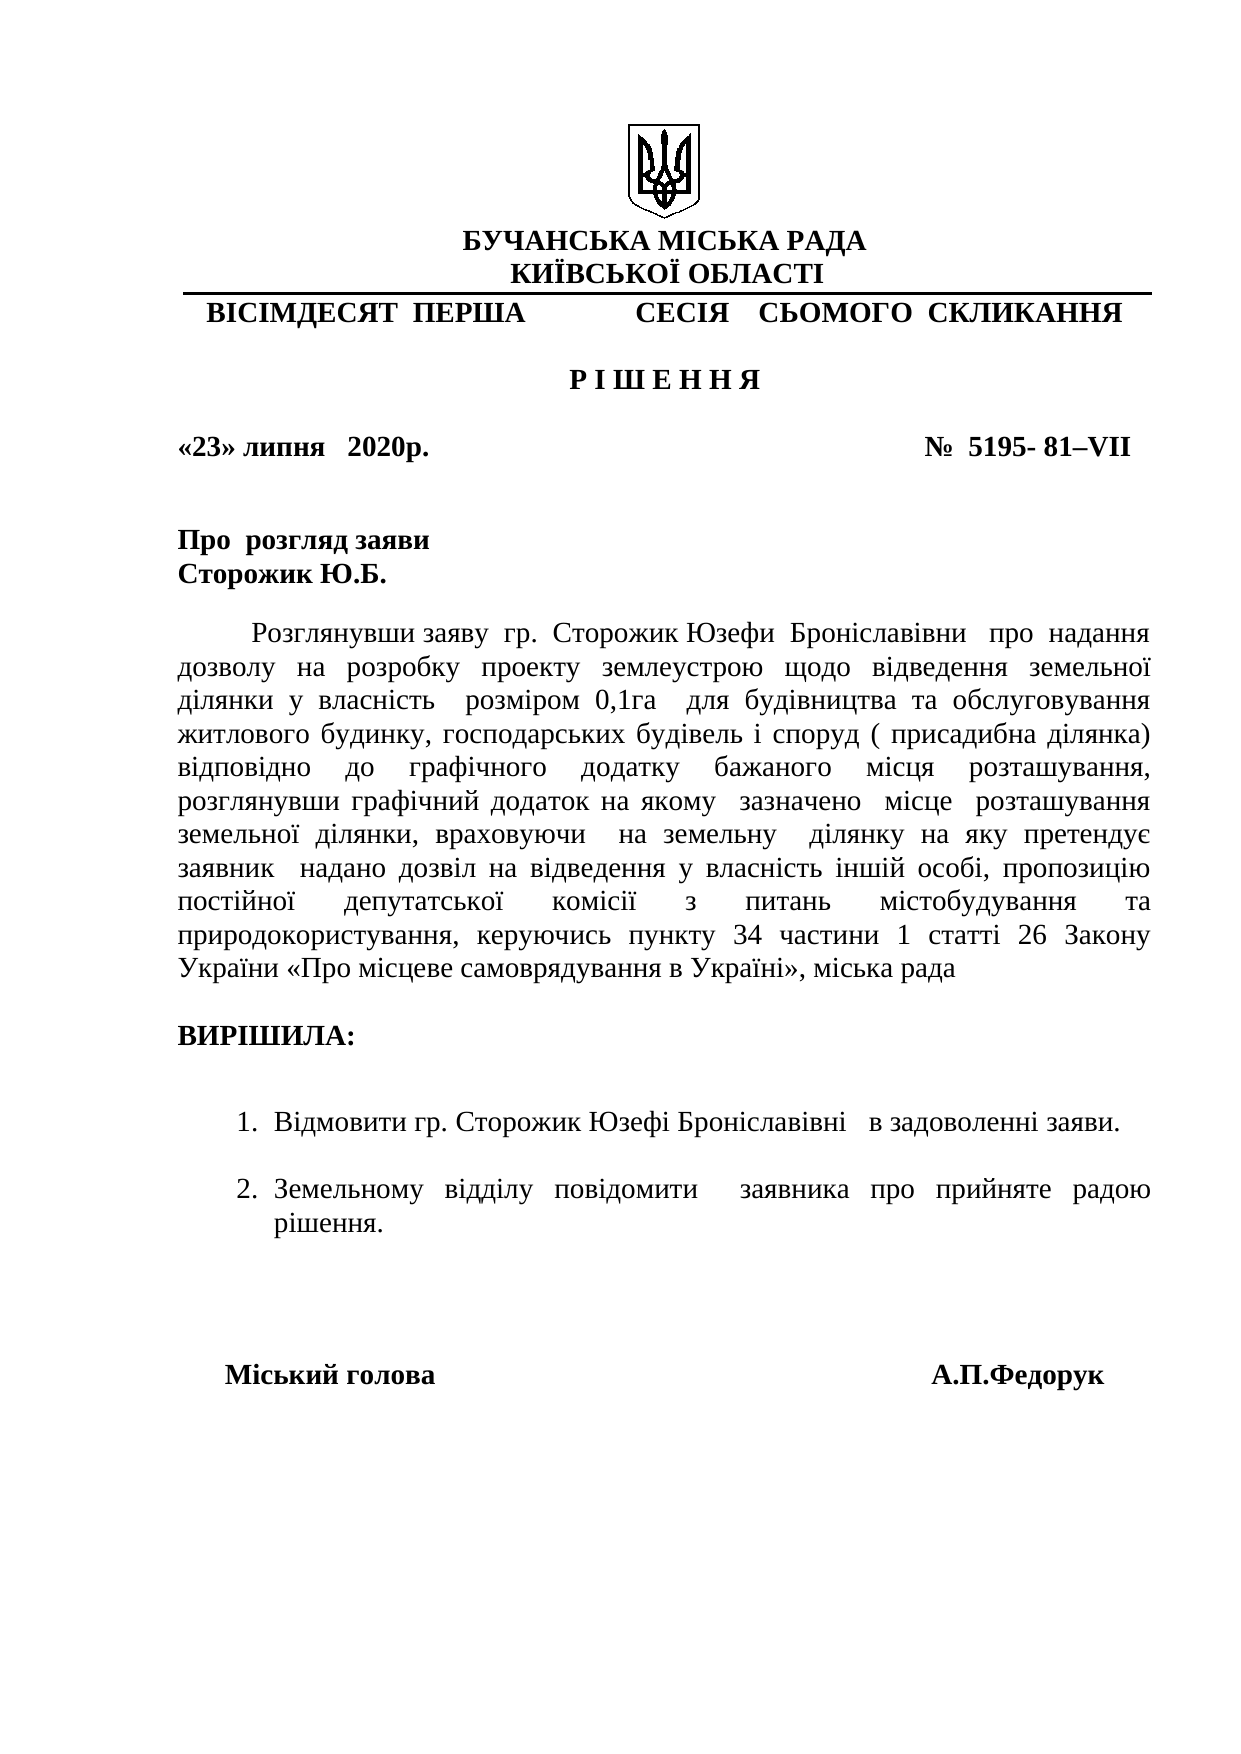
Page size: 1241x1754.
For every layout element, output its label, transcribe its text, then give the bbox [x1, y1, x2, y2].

list Відмовити гр. Сторожик Юзефі Броніславівні в задоволенні заяви. [236, 1104, 1152, 1138]
list Земельному відділу повідомити заявника про прийняте радою рішення. [236, 1171, 1152, 1238]
text Р І Ш Е Н Н Я [177, 362, 1152, 396]
text «23» липня 2020р. № 5195- 81–VІІ [177, 429, 1152, 463]
text Про розгляд заяви [177, 522, 1152, 556]
text ВИРІШИЛА: [177, 1018, 1152, 1051]
text ВІСІМДЕСЯТ ПЕРША СЕСІЯ СЬОМОГО СКЛИКАННЯ [177, 295, 1152, 329]
text КИЇВСЬКОЇ ОБЛАСТІ [183, 256, 1152, 292]
text БУЧАНСЬКА МІСЬКА РАДА [177, 223, 1152, 256]
text Розглянувши заяву гр. Сторожик Юзефи Броніславівни про надання дозволу на розробку проекту землеустрою щодо відведення земельної ділянки у власність розміром 0,1га для будівництва та обслуговування житлового будинку, господарських будівель і споруд ( присадибна ділянка) відповідно до графічного додатку бажаного місця розташування, розглянувши графічний додаток на якому зазначено місце розташування земельної ділянки, враховуючи на земельну ділянку на яку претендує заявник надано дозвіл на відведення у власність іншій особі, пропозицію постійної депутатської комісії з питань містобудування та природокористування, керуючись пункту 34 частини 1 статті 26 Закону України «Про місцеве самоврядування в Україні», міська рада [177, 615, 1152, 984]
text Міський голова А.П.Федорук [177, 1357, 1152, 1391]
text Сторожик Ю.Б. [177, 556, 1152, 589]
